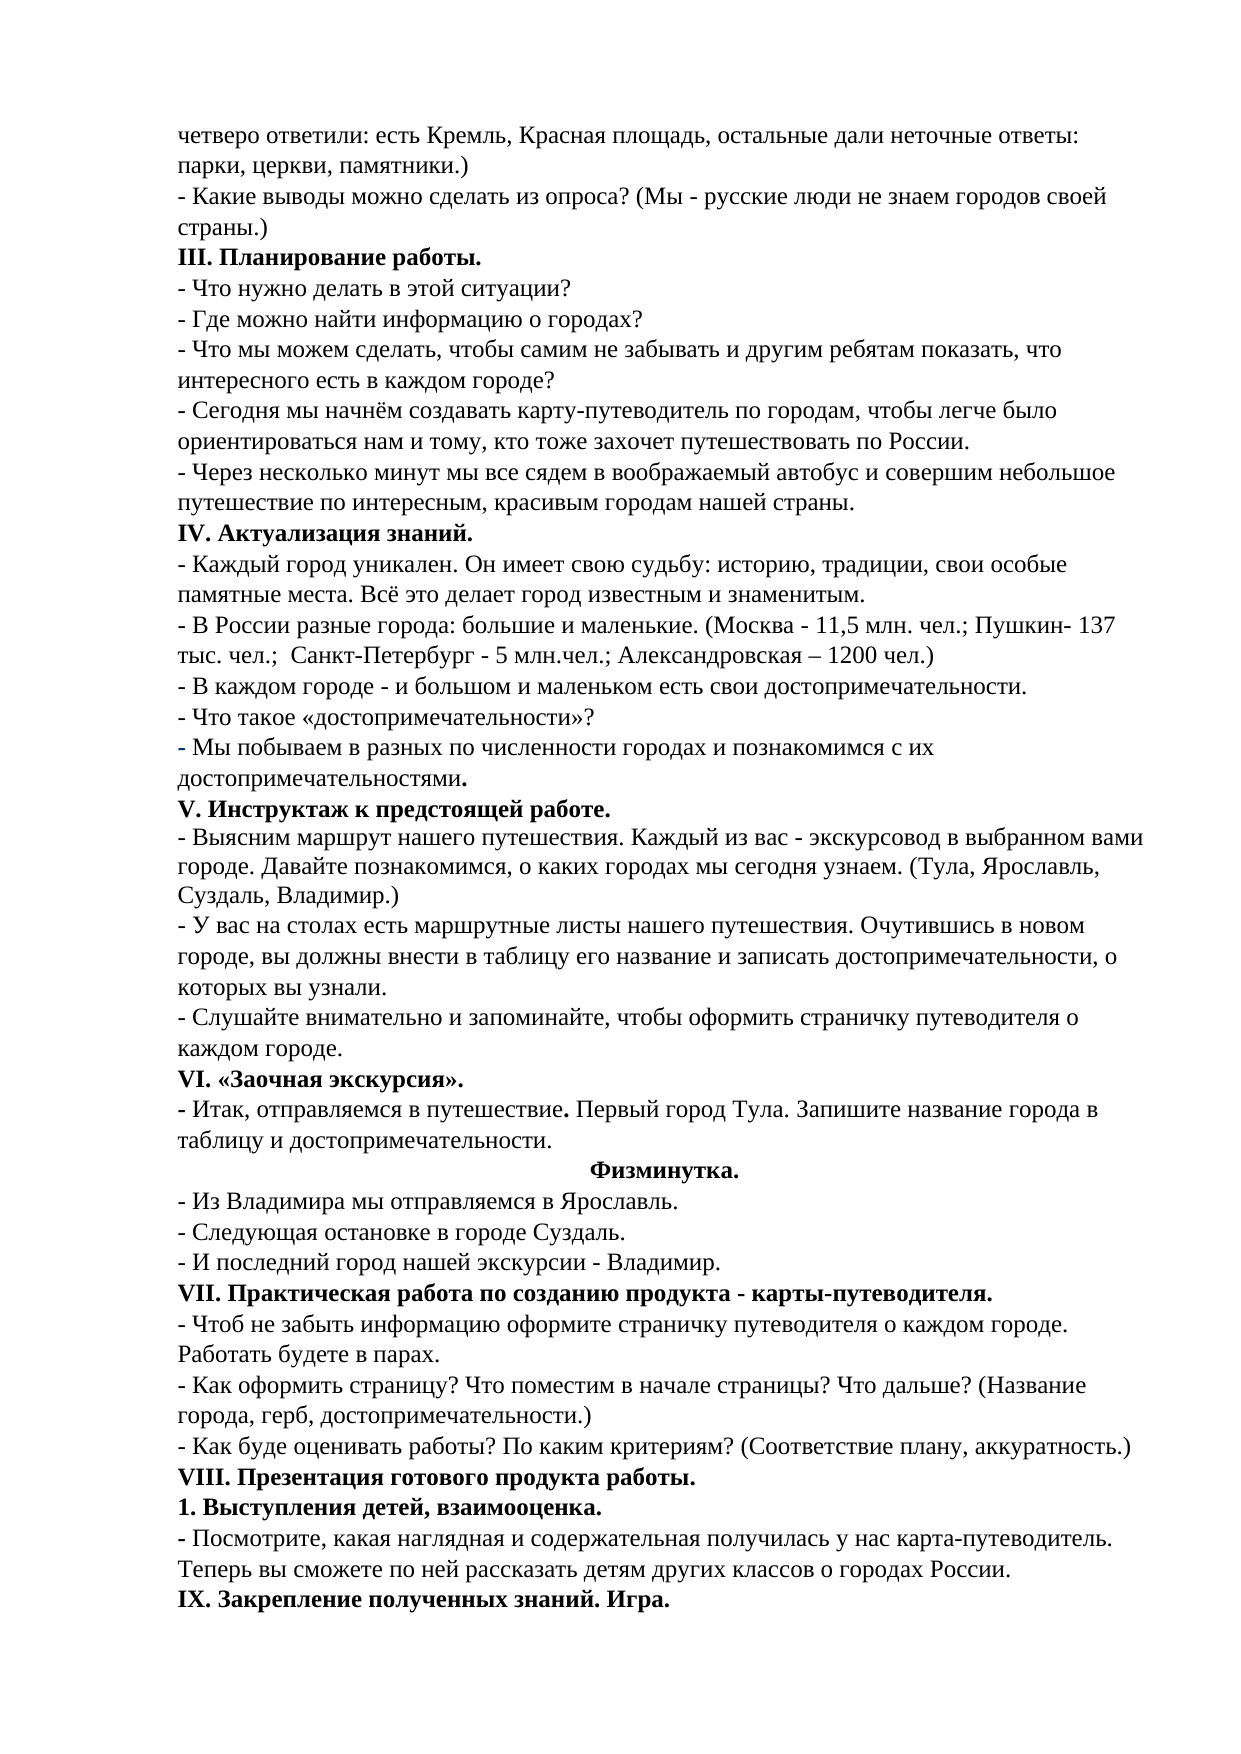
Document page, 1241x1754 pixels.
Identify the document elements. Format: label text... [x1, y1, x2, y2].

text - Посмотрите, какая наглядная и содержательная получилась у нас карта-путеводитель. Теперь вы сможете по ней рассказать детям других классов о городах России. [177, 1521, 1152, 1582]
text - Каждый город уникален. Он имеет свою судьбу: историю, традиции, свои особые памятные места. Всё это делает город известным и знаменитым. [177, 547, 1152, 608]
text V. Инструктаж к предстоящей работе. [177, 792, 1152, 822]
text - В каждом городе - и большом и маленьком есть свои достопримечательности. [177, 669, 1152, 700]
text - Как оформить страницу? Что поместим в начале страницы? Что дальше? (Название города, герб, достопримечательности.) [177, 1368, 1152, 1429]
text - И последний город нашей экскурсии - Владимир. [177, 1246, 1152, 1276]
text IV. Актуализация знаний. [177, 516, 1152, 547]
text - Из Владимира мы отправляемся в Ярославль. [177, 1184, 1152, 1215]
text - Что такое «достопримечательности»? [177, 700, 1152, 731]
text - В России разные города: большие и маленькие. (Москва - 11,5 млн. чел.; Пушкин- 137 тыс. чел.; Санкт-Петербург - 5 млн.чел.; Александровская – 1200 чел.) [177, 608, 1152, 669]
text - Мы побываем в разных по численности городах и познакомимся с их достопримечательностями. [177, 731, 1152, 792]
text - Слушайте внимательно и запоминайте, чтобы оформить страничку путеводителя о каждом городе. [177, 1001, 1152, 1062]
text - Через несколько минут мы все сядем в воображаемый автобус и совершим небольшое путешествие по интересным, красивым городам нашей страны. [177, 455, 1152, 516]
text - Итак, отправляемся в путешествие. Первый город Тула. Запишите название города в таблицу и достопримечательности. [177, 1092, 1152, 1154]
text IX. Закрепление полученных знаний. Игра. [177, 1582, 1152, 1613]
text VIII. Презентация готового продукта работы. [177, 1460, 1152, 1491]
text - Следующая остановке в городе Суздаль. [177, 1215, 1152, 1246]
text - Чтоб не забыть информацию оформите страничку путеводителя о каждом городе. Работать будете в парах. [177, 1307, 1152, 1368]
text - У вас на столах есть маршрутные листы нашего путешествия. Очутившись в новом городе, вы должны внести в таблицу его название и записать достопримечательности, о которых вы узнали. [177, 909, 1152, 1001]
text VII. Практическая работа по созданию продукта - карты-путеводителя. [177, 1276, 1152, 1307]
text - Сегодня мы начнём создавать карту-путеводитель по городам, чтобы легче было ориентироваться нам и тому, кто тоже захочет путешествовать по России. [177, 394, 1152, 455]
text III. Планирование работы. [177, 241, 1152, 271]
text - Какие выводы можно сделать из опроса? (Мы - русские люди не знаем городов своей страны.) [177, 179, 1152, 241]
text - Как буде оценивать работы? По каким критериям? (Соответствие плану, аккуратность.) [177, 1429, 1152, 1460]
text VI. «Заочная экскурсия». [177, 1062, 1152, 1092]
text - Где можно найти информацию о городах? [177, 302, 1152, 332]
text - Что нужно делать в этой ситуации? [177, 271, 1152, 302]
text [177, 118, 1152, 179]
text - Что мы можем сделать, чтобы самим не забывать и другим ребятам показать, что интересного есть в каждом городе? [177, 332, 1152, 394]
text - Выясним маршрут нашего путешествия. Каждый из вас - экскурсовод в выбранном вами городе. Давайте познакомимся, о каких городах мы сегодня узнаем. (Тула, Ярославль, Суздаль, Владимир.) [177, 822, 1152, 909]
text 1. Выступления детей, взаимооценка. [177, 1491, 1152, 1521]
text Физминутка. [177, 1154, 1152, 1184]
